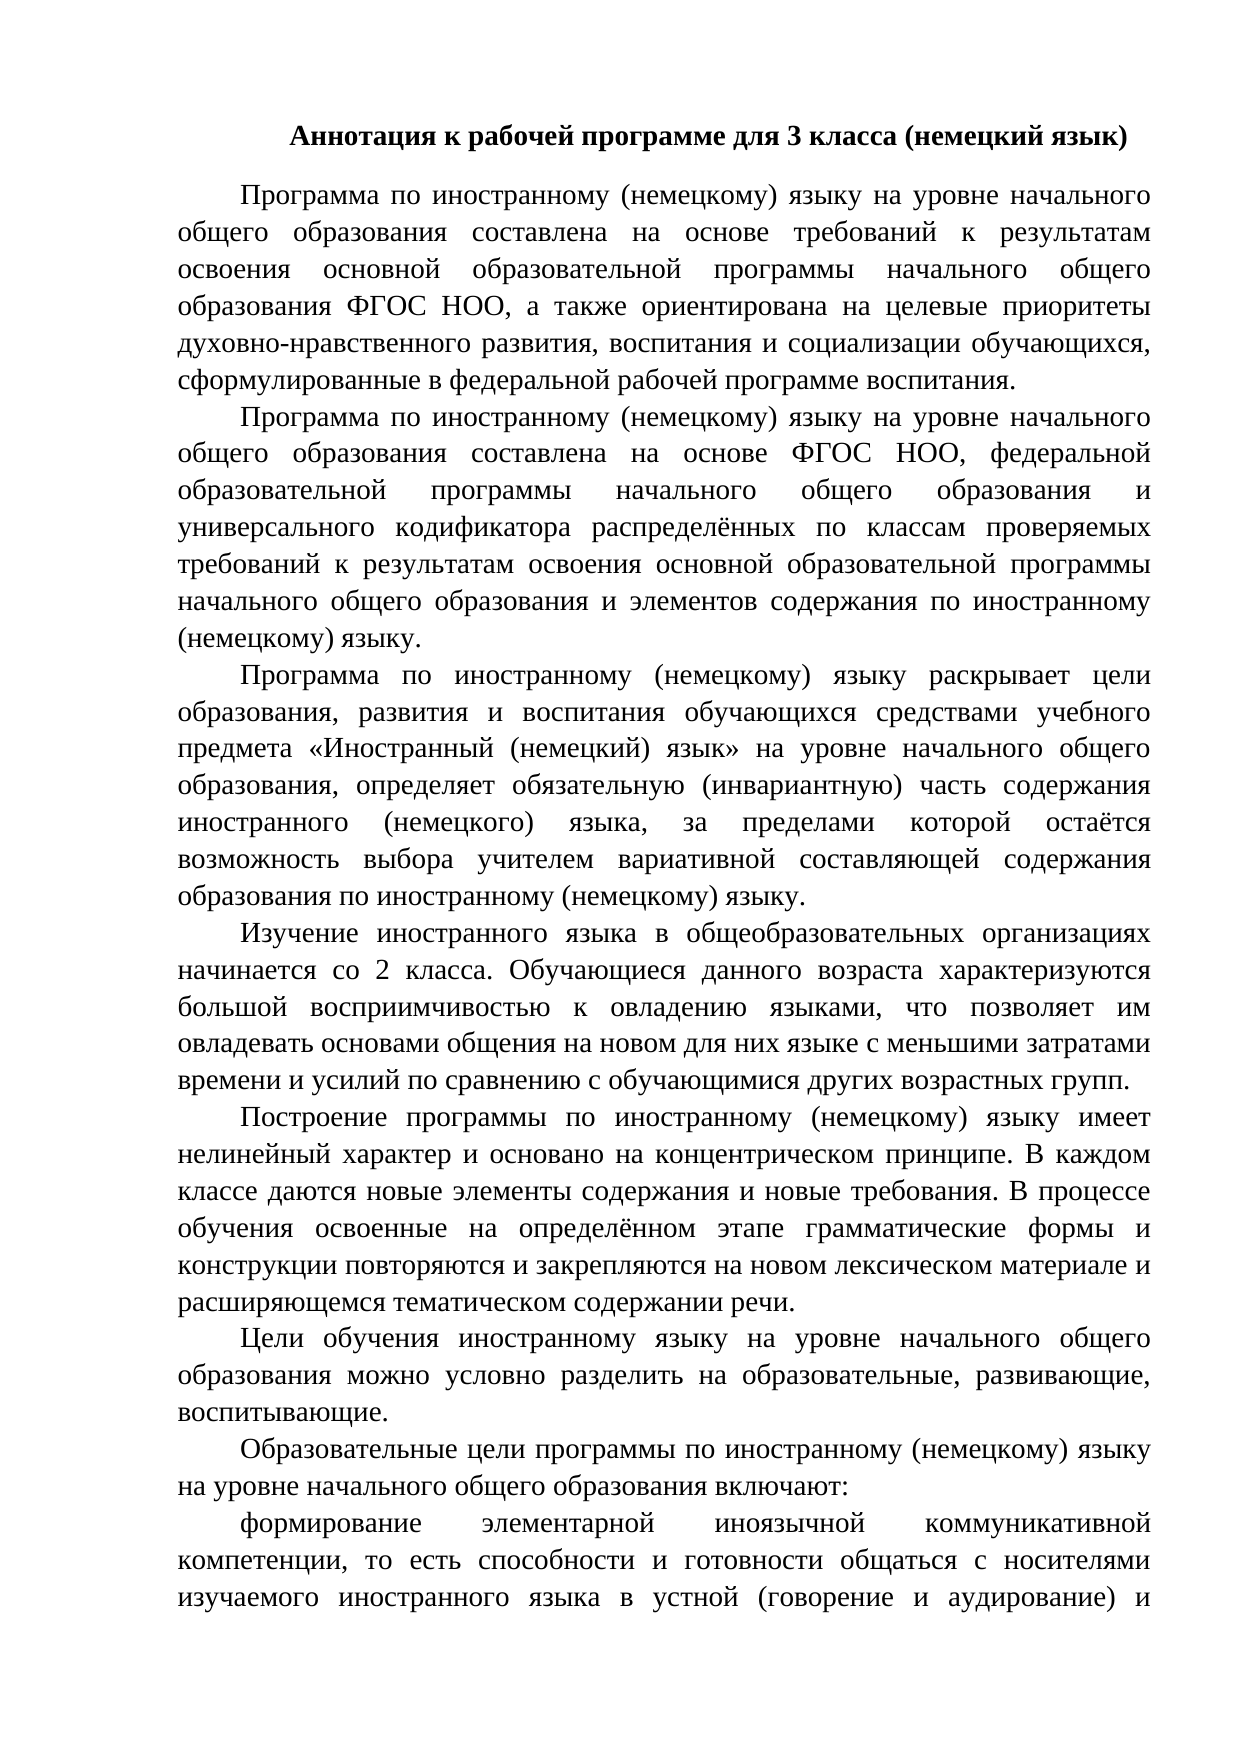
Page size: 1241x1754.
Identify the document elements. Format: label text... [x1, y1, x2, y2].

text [177, 1505, 1152, 1612]
text Изучение иностранного языка в общеобразовательных организациях начинается со 2 класса. Обучающиеся данного возраста характеризуются большой восприимчивостью к овладению языками, что позволяет им овладевать основами общения на новом для них языке с меньшими затратами времени и усилий по сравнению с обучающимися других возрастных групп. [177, 915, 1152, 1096]
text Цели обучения иностранному языку на уровне начального общего образования можно условно разделить на образовательные, развивающие, воспитывающие. [177, 1321, 1152, 1428]
text Программа по иностранному (немецкому) языку раскрывает цели образования, развития и воспитания обучающихся средствами учебного предмета «Иностранный (немецкий) язык» на уровне начального общего образования, определяет обязательную (инвариантную) часть содержания иностранного (немецкого) языка, за пределами которой остаётся возможность выбора учителем вариативной составляющей содержания образования по иностранному (немецкому) языку. [177, 657, 1152, 912]
text Программа по иностранному (немецкому) языку на уровне начального общего образования составлена на основе требований к результатам освоения основной образовательной программы начального общего образования ФГОС НОО, а также ориентирована на целевые приоритеты духовно-нравственного развития, воспитания и социализации обучающихся, сформулированные в федеральной рабочей программе воспитания. [177, 177, 1152, 395]
text Построение программы по иностранному (немецкому) языку имеет нелинейный характер и основано на концентрическом принципе. В каждом классе даются новые элементы содержания и новые требования. В процессе обучения освоенные на определённом этапе грамматические формы и конструкции повторяются и закрепляются на новом лексическом материале и расширяющемся тематическом содержании речи. [177, 1099, 1152, 1317]
text Образовательные цели программы по иностранному (немецкому) языку на уровне начального общего образования включают: [177, 1431, 1152, 1502]
text Программа по иностранному (немецкому) языку на уровне начального общего образования составлена на основе ФГОС НОО, федеральной образовательной программы начального общего образования и универсального кодификатора распределённых по классам проверяемых требований к результатам освоения основной образовательной программы начального общего образования и элементов содержания по иностранному (немецкому) языку. [177, 399, 1152, 653]
text Аннотация к рабочей программе для 3 класса (немецкий язык) [177, 118, 1152, 152]
